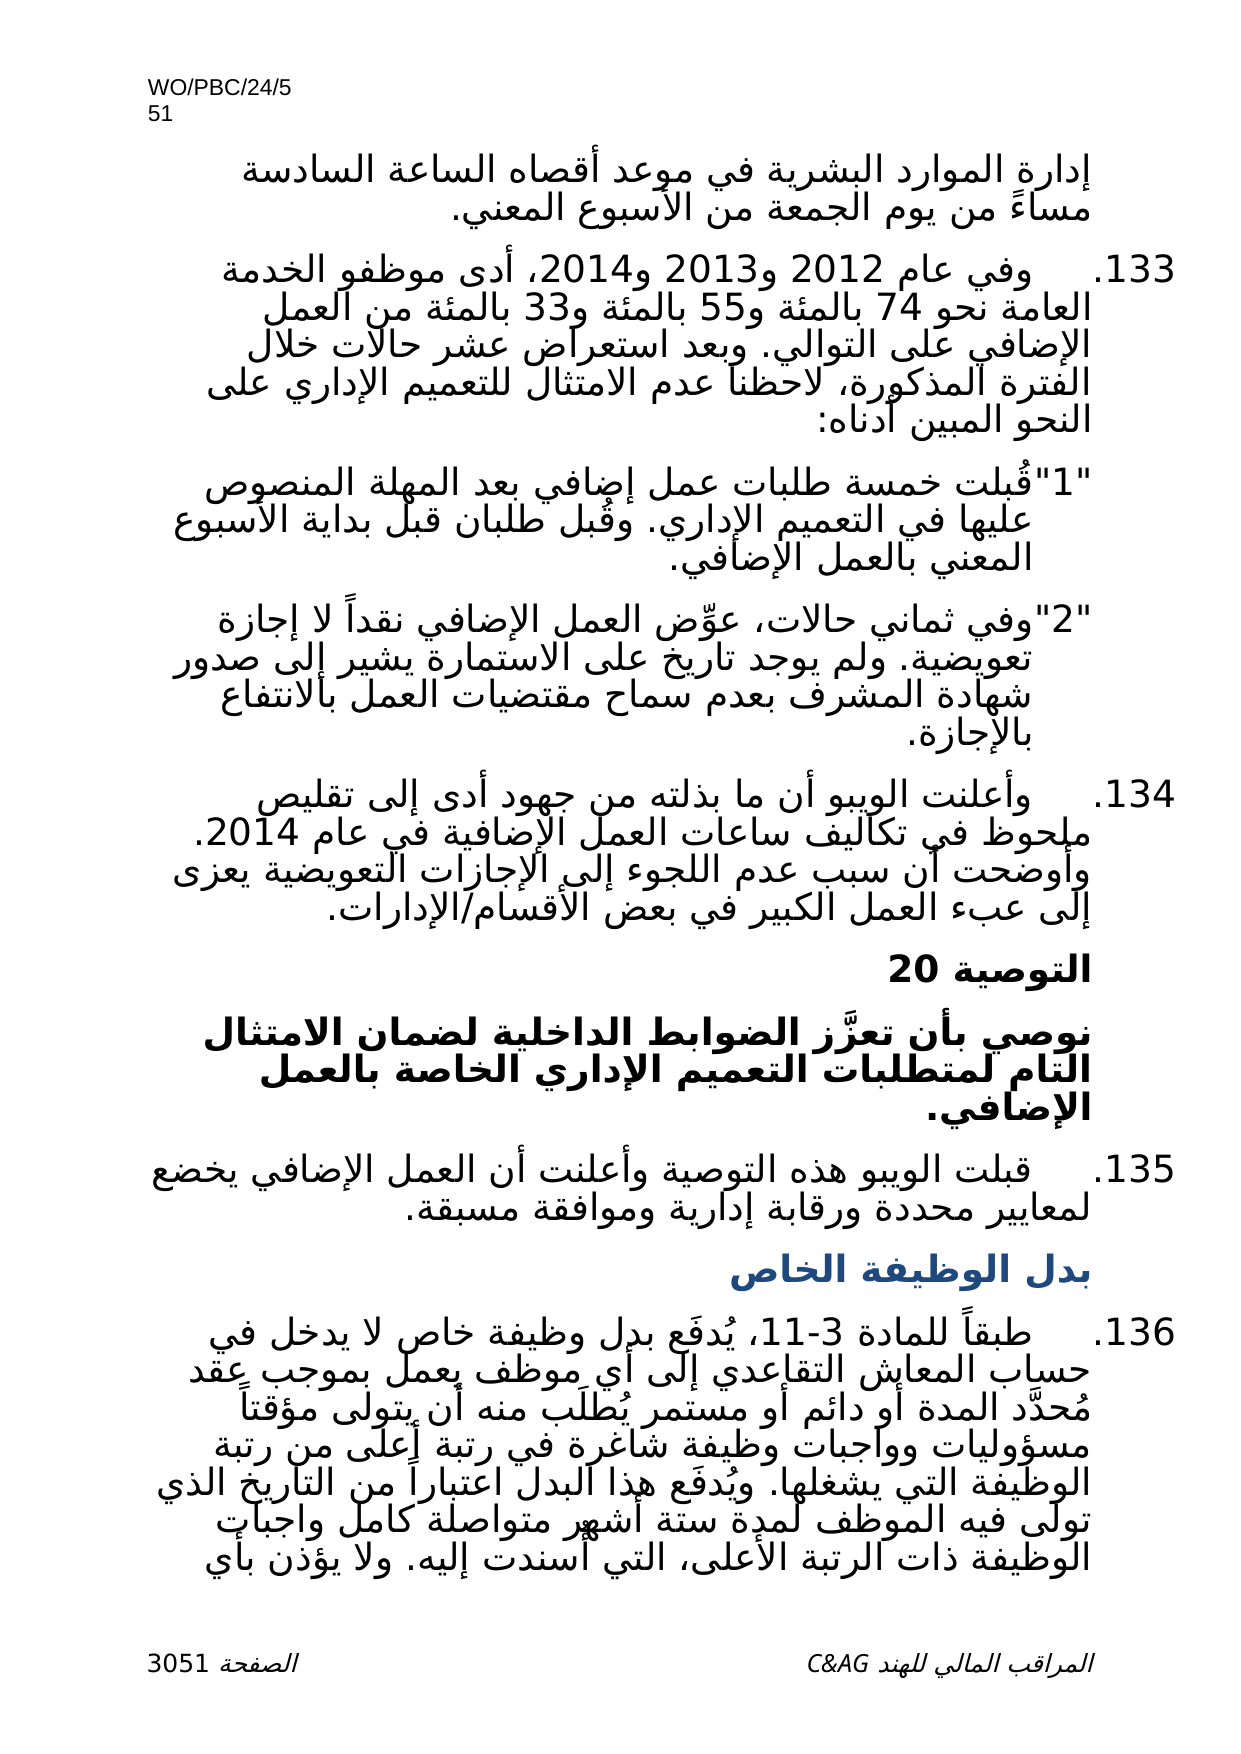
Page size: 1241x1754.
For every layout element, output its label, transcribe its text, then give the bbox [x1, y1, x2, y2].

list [148, 153, 1093, 228]
list قبلت الويبو هذه التوصية وأعلنت أن العمل الإضافي يخضع لمعايير محددة ورقابة إدارية وموافقة مسبقة. [148, 1153, 1093, 1228]
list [148, 1315, 1093, 1578]
text بدل الوظيفة الخاص [148, 1253, 988, 1290]
text نوصي بأن تعزَّز الضوابط الداخلية لضمان الامتثال التام لمتطلبات التعميم الإداري الخاصة بالعمل الإضافي. [148, 1015, 1093, 1128]
list وأعلنت الويبو أن ما بذلته من جهود أدى إلى تقليص ملحوظ في تكاليف ساعات العمل الإضافية في عام 2014. وأوضحت أن سبب عدم اللجوء إلى الإجازات التعويضية يعزى إلى عبء العمل الكبير في بعض الأقسام/الإدارات. [148, 778, 1093, 928]
text التوصية 20 [1040, 953, 1093, 990]
text بدل الوظيفة الخاص [974, 1253, 1093, 1290]
text "2" وفي ثماني حالات، عوِّض العمل الإضافي نقداً لا إجازة تعويضية. ولم يوجد تاريخ على الاستمارة يشير إلى صدور شهادة المشرف بعدم سماح مقتضيات العمل بالانتفاع بالإجازة. [148, 603, 1093, 753]
text "1" قُبلت خمسة طلبات عمل إضافي بعد المهلة المنصوص عليها في التعميم الإداري. وقُبل طلبان قبل بداية الأسبوع المعني بالعمل الإضافي. [148, 465, 1093, 578]
text التوصية 20 [148, 953, 1069, 990]
list وفي عام 2012 و2013 و2014، أدى موظفو الخدمة العامة نحو 74 بالمئة و55 بالمئة و33 بالمئة من العمل الإضافي على التوالي. وبعد استعراض عشر حالات خلال الفترة المذكورة، لاحظنا عدم الامتثال للتعميم الإداري على النحو المبين أدناه: [148, 253, 1093, 440]
